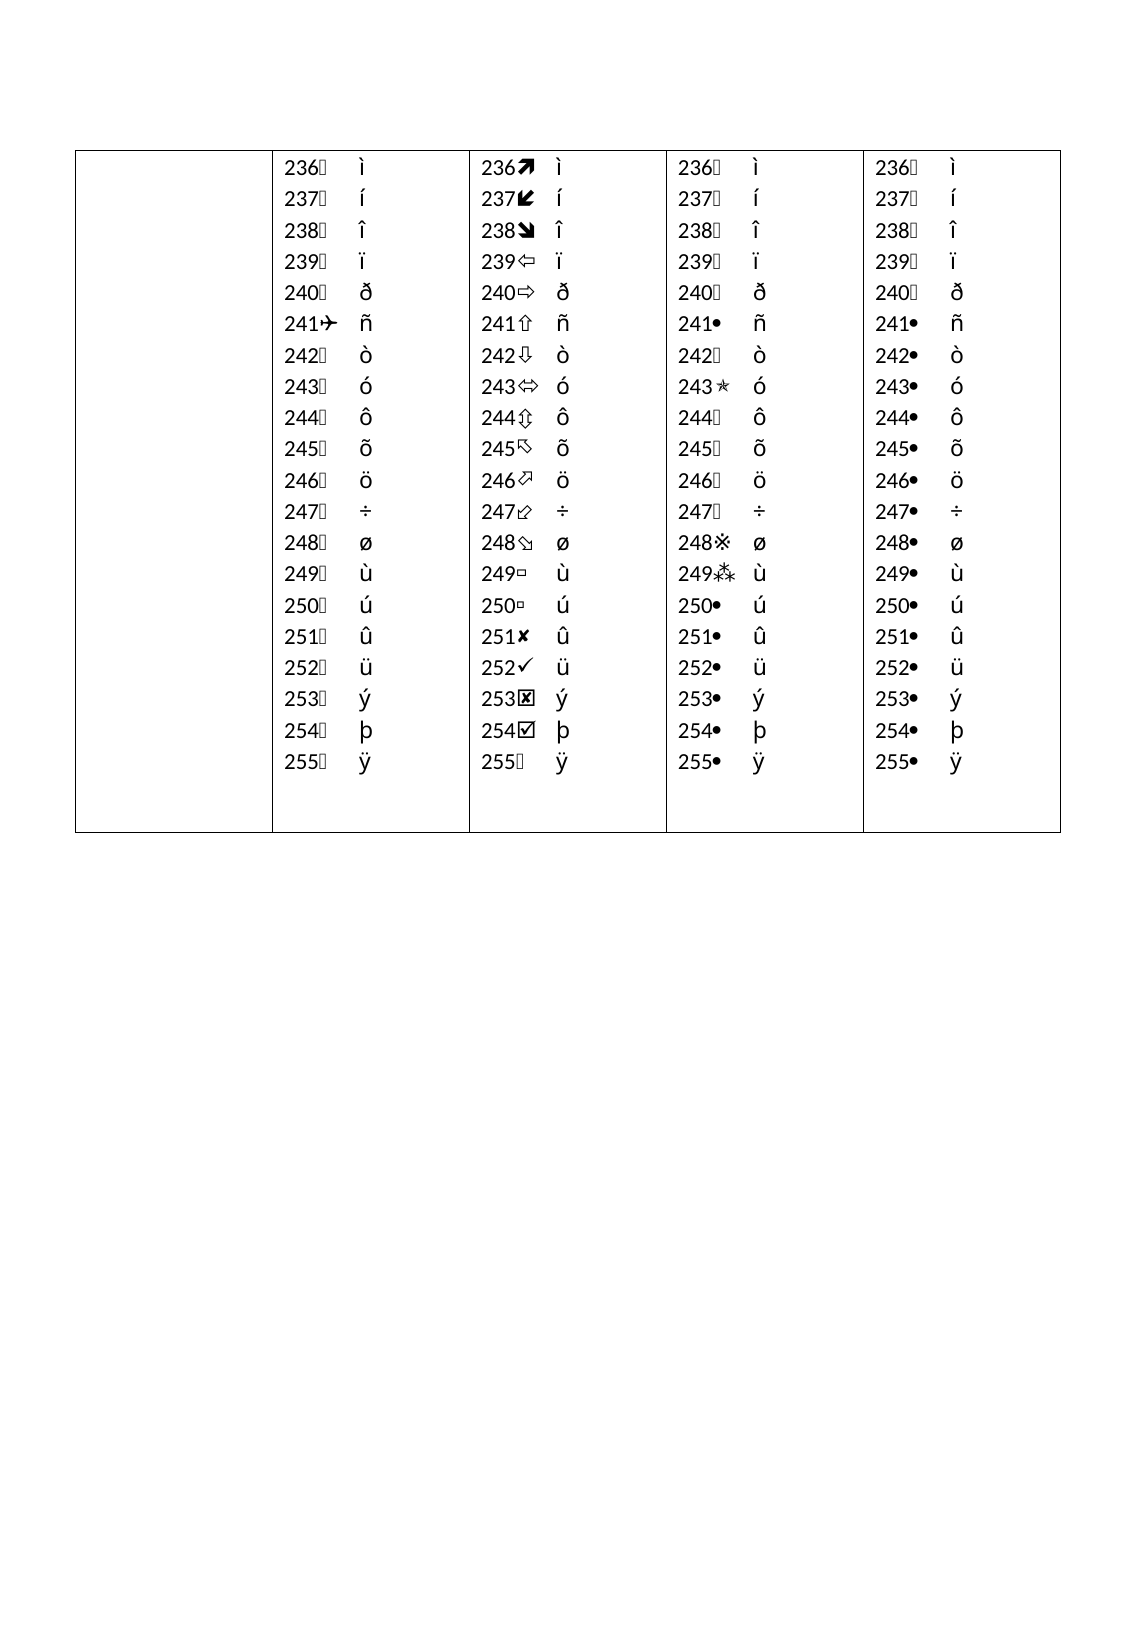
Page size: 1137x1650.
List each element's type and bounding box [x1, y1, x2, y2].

table_cell [273, 151, 469, 832]
table_cell [470, 151, 666, 832]
table_cell [864, 151, 1060, 832]
table_cell [667, 151, 863, 832]
table_cell [76, 151, 272, 832]
